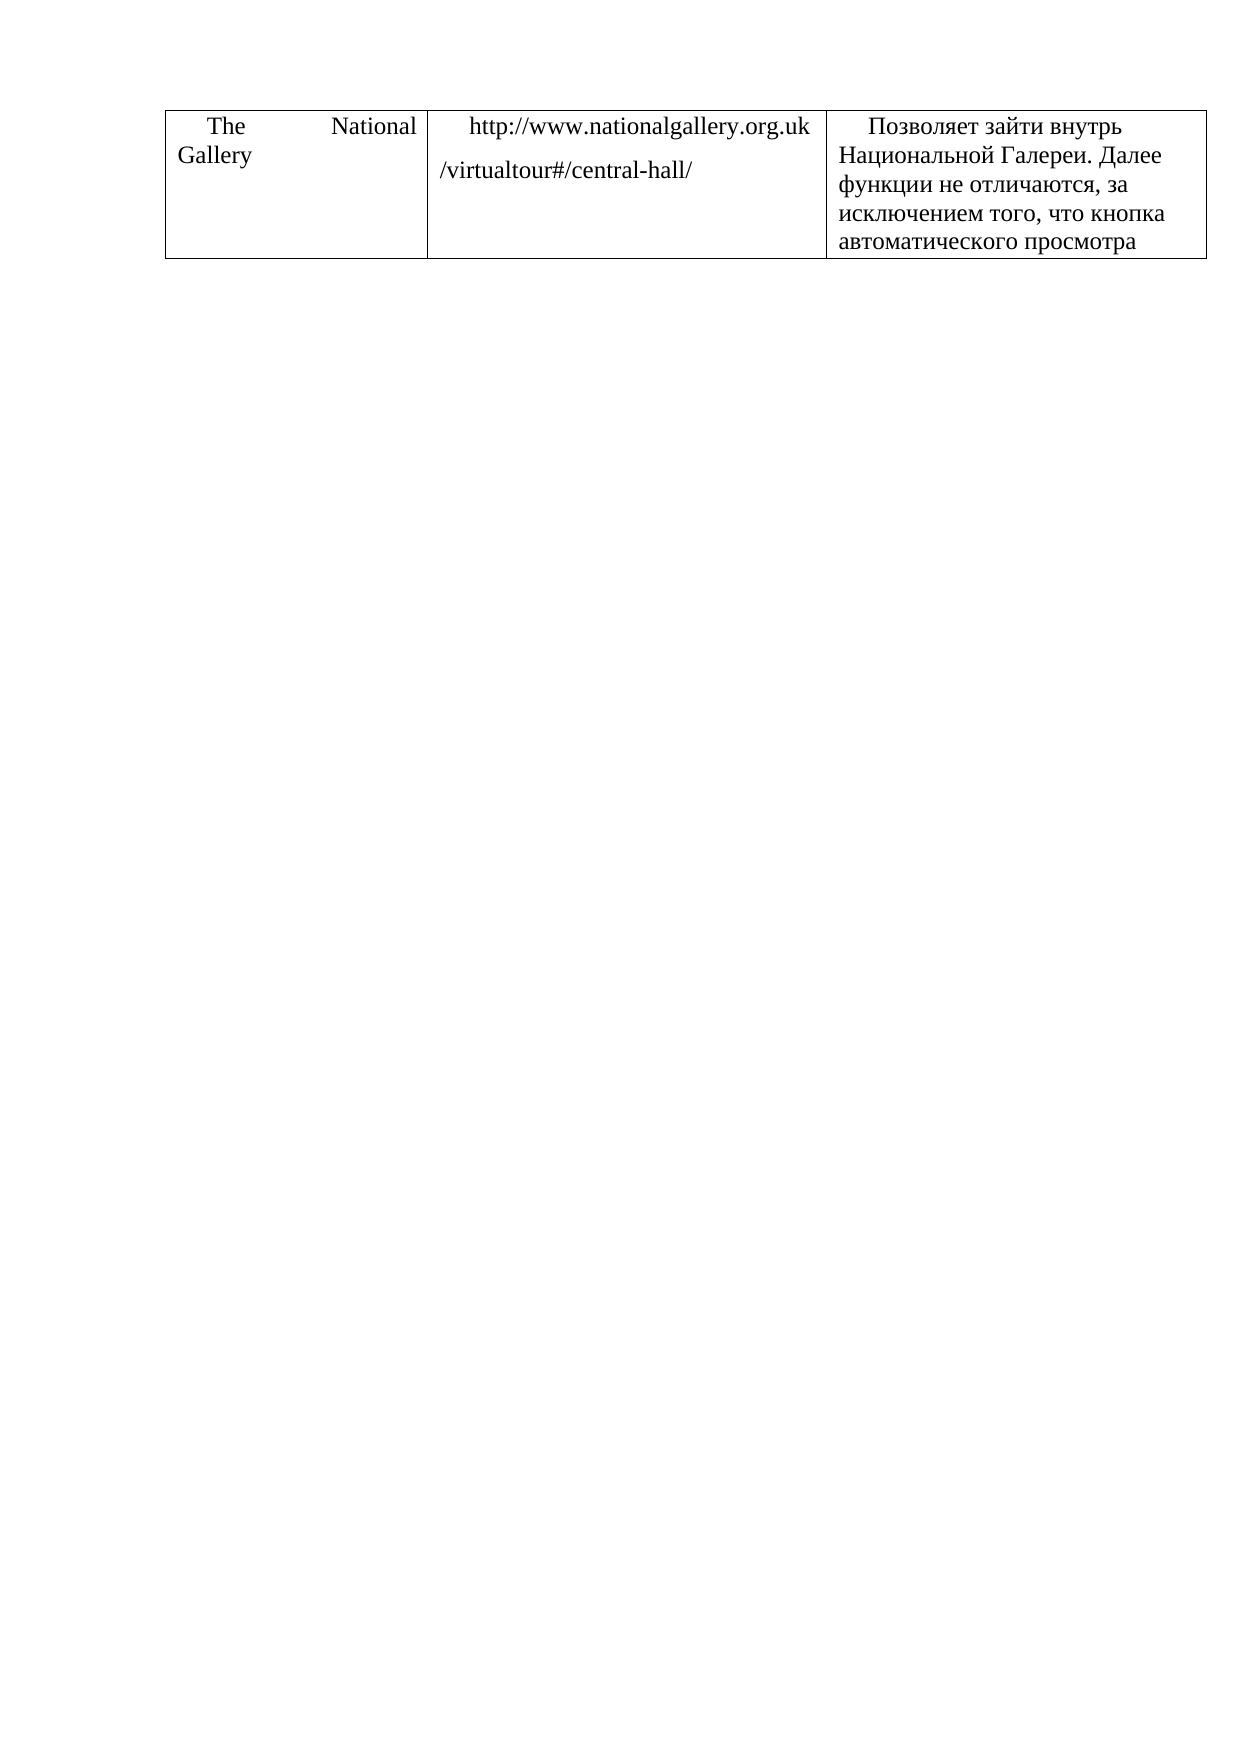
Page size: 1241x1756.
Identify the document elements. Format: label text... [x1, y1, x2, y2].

table_cell http://www.nationalgallery.org.uk /virtualtour#/central-hall/ [428, 111, 826, 257]
table_cell The National Gallery [166, 111, 427, 257]
table_cell Позволяет зайти внутрь Национальной Галереи. Далее функции не отличаются, за исключением того, что кнопка автоматического просмотра [827, 111, 1206, 257]
